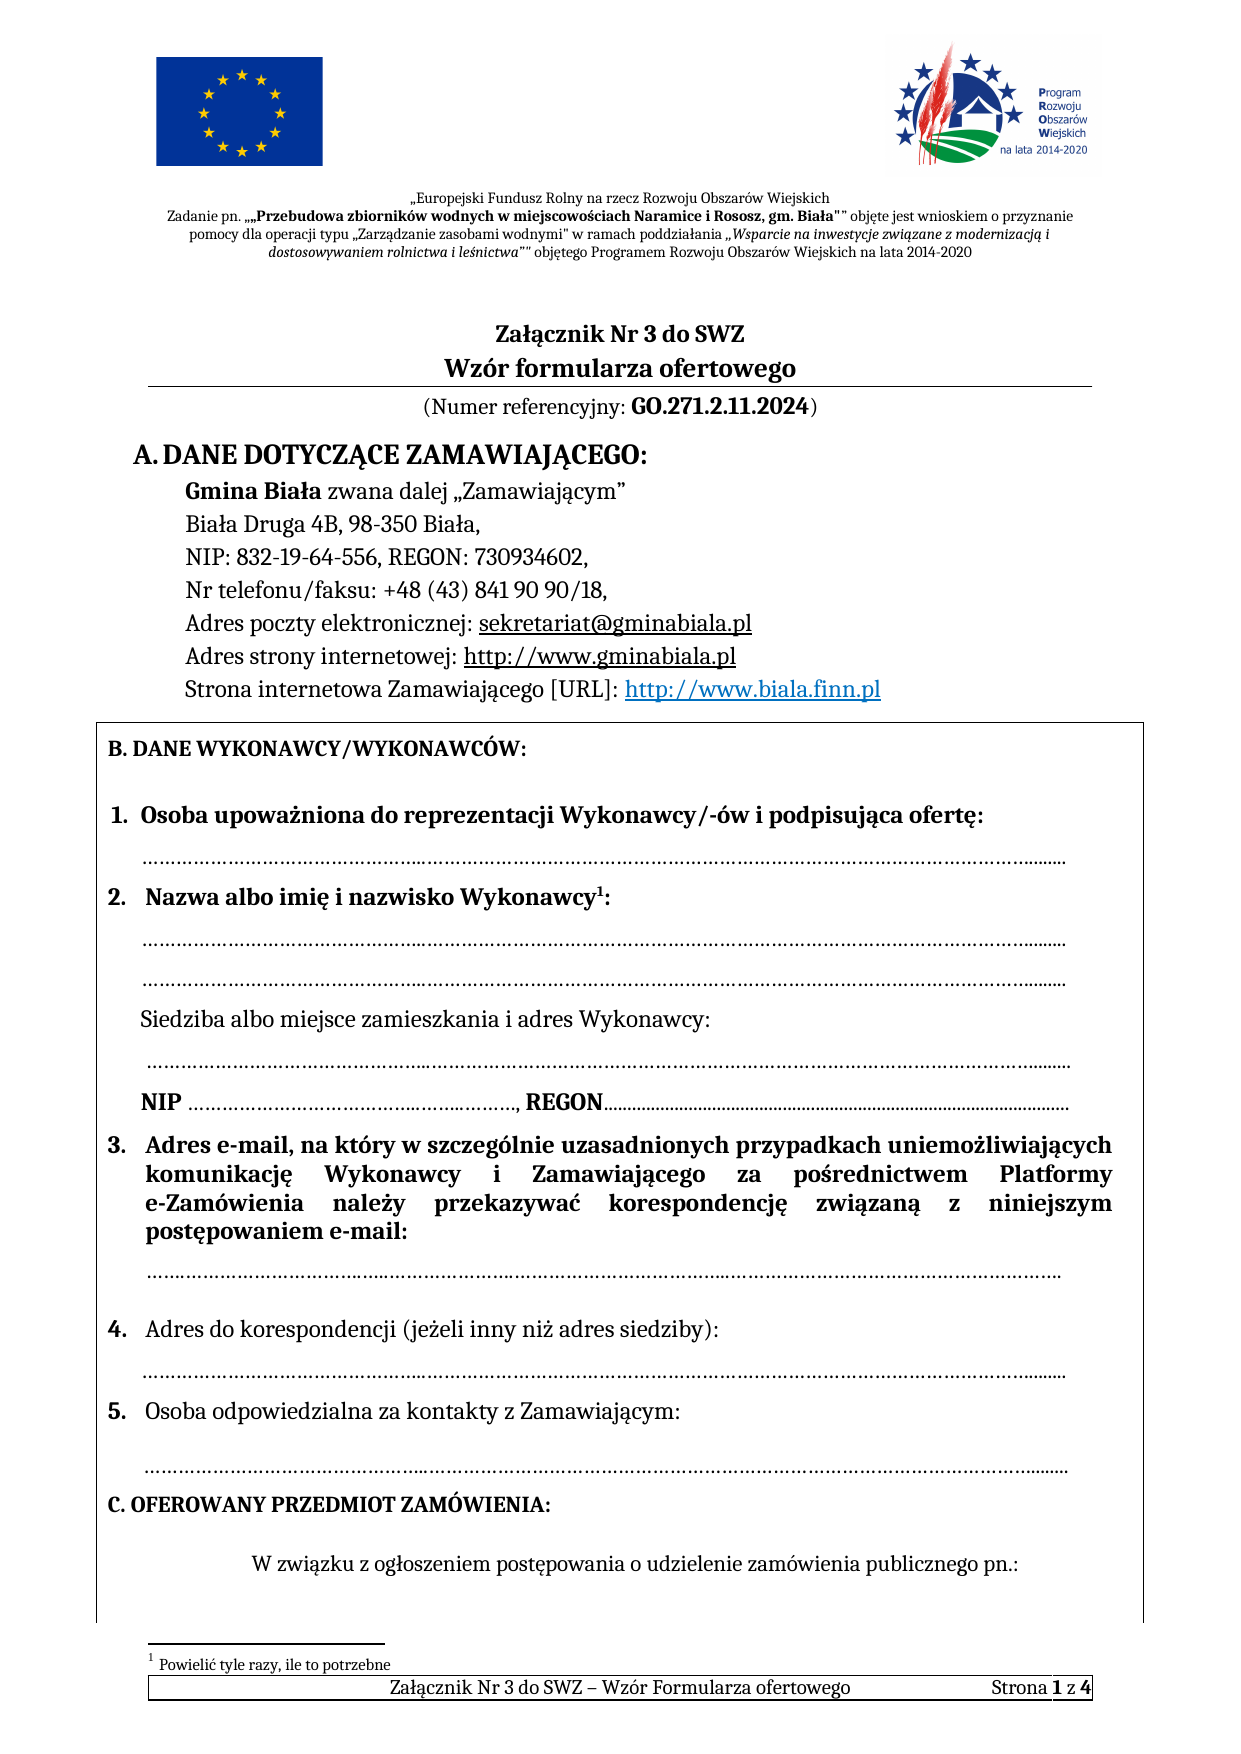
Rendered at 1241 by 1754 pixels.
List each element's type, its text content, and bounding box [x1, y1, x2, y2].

table_header B. DANE WYKONAWCY/WYKONAWCÓW: Osoba upoważniona do reprezentacji Wykonawcy/-ów i podpisująca ofertę: …………………………………………..……………………………………………………………………………………………........ Nazwa albo imię i nazwisko Wykonawcy: …………………………………………..……………………………………………………………………………………………........ …………………………………………..……………………………………………………………………………………………........ Siedziba albo miejsce zamieszkania i adres Wykonawcy: …………………………………………..……………………………………………………………………………………………........ NIP …………………………………..……..………, REGON................................................................................................... Adres e-mail, na który w szczególnie uzasadnionych przypadkach uniemożliwiających komunikację Wykonawcy i Zamawiającego za pośrednictwem Platformy e-Zamówienia należy przekazywać korespondencję związaną z niniejszym postępowaniem e-mail: …….………………………….…..………………….………………………………..…………………………………………………. Adres do korespondencji (jeżeli inny niż adres siedziby): …………………………………………..……………………………………………………………………………………………........ Osoba odpowiedzialna za kontakty z Zamawiającym: …………………………………………..……………………………………………………………………………………………........ [97, 723, 1143, 1479]
picture [885, 34, 1103, 177]
text Nr telefonu/faksu: +48 (43) 841 90 90/18, [185, 576, 1092, 605]
list DANE DOTYCZĄCE ZAMAWIAJĄCEGO: [133, 438, 1092, 472]
picture [156, 57, 323, 166]
text Biała Druga 4B, 98-350 Biała, [185, 510, 1092, 539]
text Strona internetowa Zamawiającego [URL]: http://www.biala.finn.pl [185, 675, 1092, 704]
text Wzór formularza ofertowego [148, 353, 1092, 386]
text (Numer referencyjny: GO.271.2.11.2024) [148, 392, 1092, 420]
text Adres poczty elektronicznej: sekretariat@gminabiala.pl [185, 609, 1092, 638]
text Załącznik Nr 3 do SWZ [148, 320, 1092, 348]
text Gmina Biała zwana dalej „Zamawiającym” [185, 477, 1092, 506]
text NIP: 832-19-64-556, REGON: 730934602, [185, 543, 1092, 572]
text Adres strony internetowej: http://www.gminabiala.pl [185, 642, 1092, 671]
